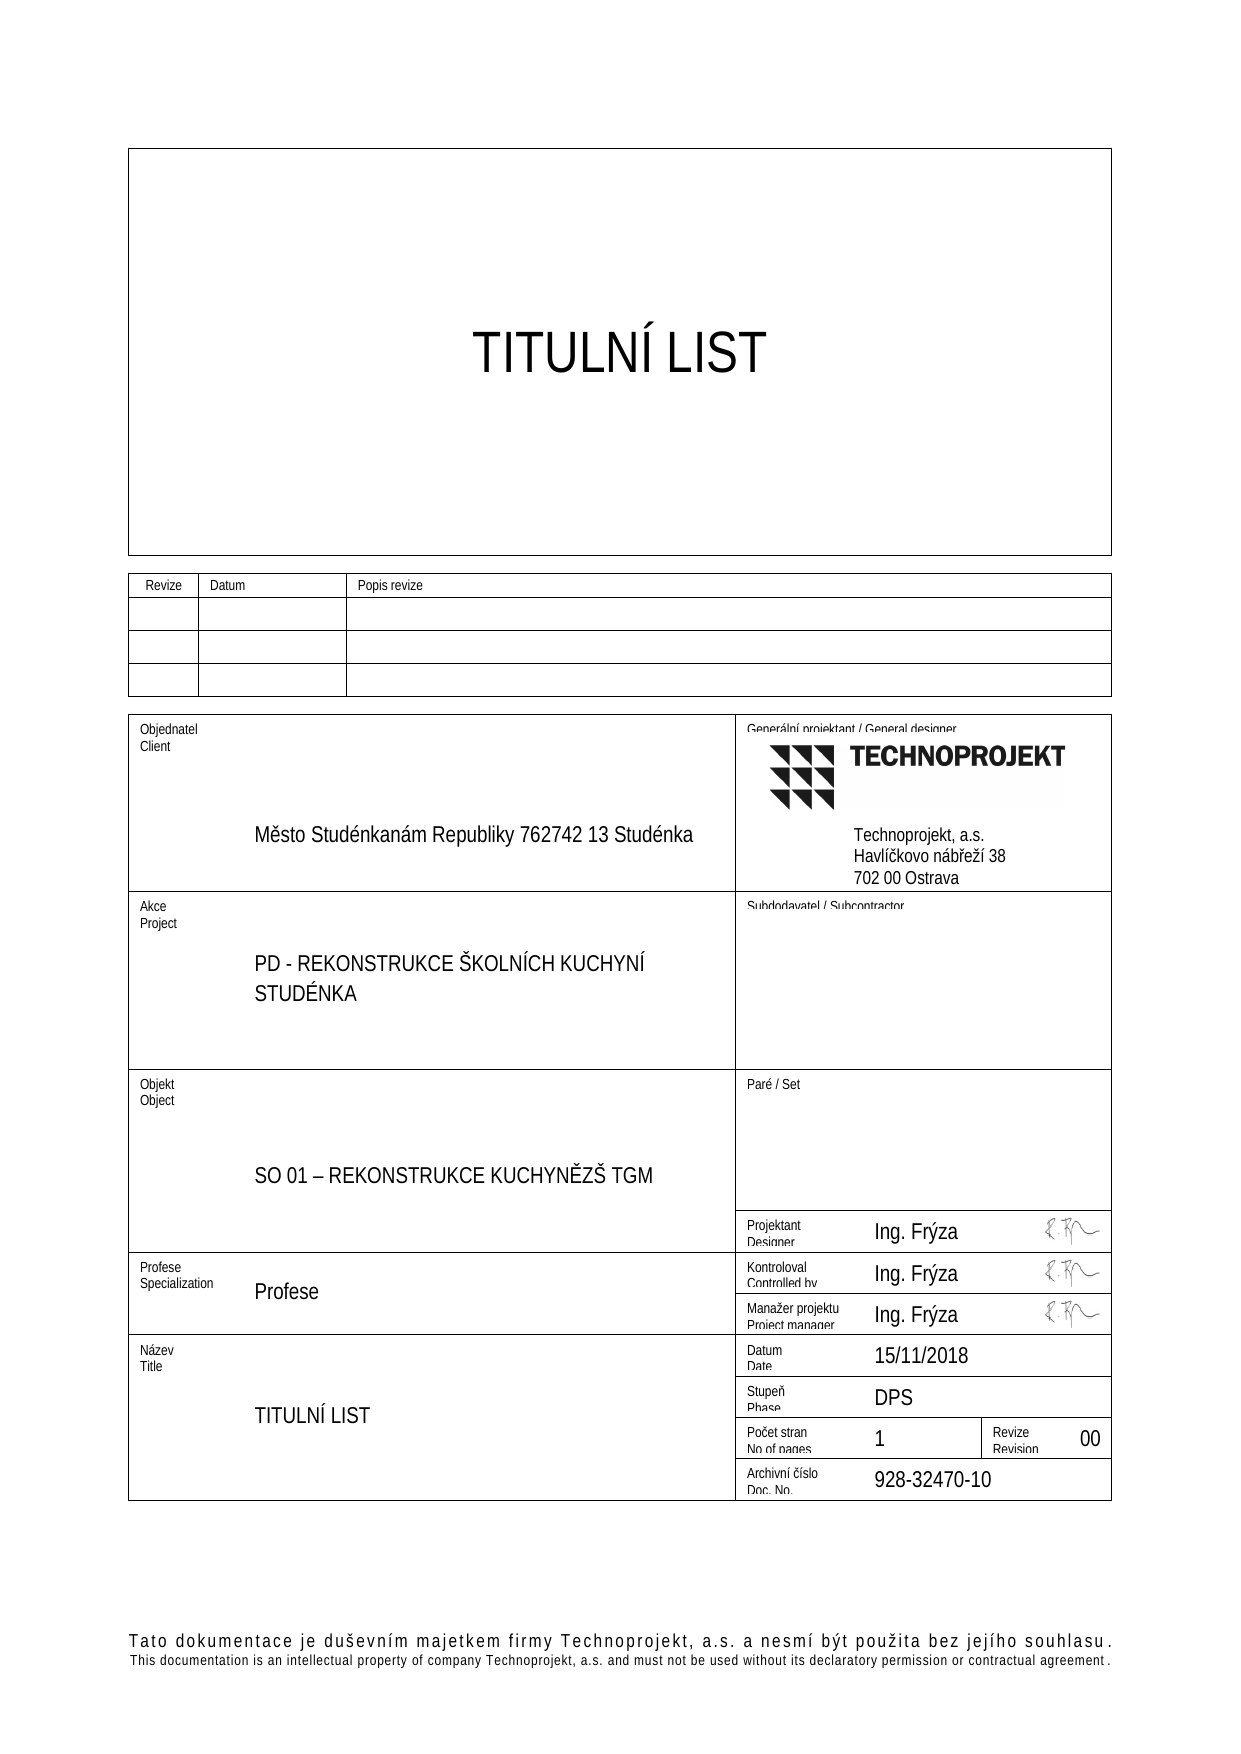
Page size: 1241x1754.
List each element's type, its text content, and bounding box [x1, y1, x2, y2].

table_cell 1 [863, 1418, 981, 1458]
table_cell Archivní číslo Doc. No. [736, 1459, 863, 1500]
table_cell [1034, 1211, 1111, 1252]
table_cell [347, 664, 1111, 696]
table_cell Technoprojekt, a.s. Havlíčkovo nábřeží 38 702 00 Ostrava [736, 738, 1111, 891]
table_cell [863, 1377, 1111, 1417]
table_cell [347, 631, 1111, 663]
picture [1044, 1259, 1100, 1287]
table_header [129, 149, 1111, 555]
table_header Datum [199, 574, 346, 597]
table_cell [1034, 1294, 1111, 1334]
table_cell Akce Project [129, 892, 243, 1068]
table_cell Počet stran No of pages [736, 1418, 863, 1458]
table_cell [863, 1211, 1033, 1252]
table_cell Název Title [129, 1335, 243, 1500]
table_cell Objekt Object [129, 1070, 243, 1252]
picture [1044, 1300, 1100, 1328]
table_cell Stupeň Phase [736, 1377, 863, 1417]
table_cell Revize Revision [982, 1418, 1055, 1458]
table_header Popis revize [347, 574, 1111, 597]
table_cell Paré / Set [736, 1070, 1111, 1210]
table_cell 00 [1055, 1418, 1111, 1458]
table_cell Manažer projektu Project manager [736, 1294, 863, 1334]
table_cell Datum Date [736, 1335, 863, 1376]
table_header Revize [129, 574, 198, 597]
table_header Objednatel Client [129, 715, 243, 891]
table_cell [347, 598, 1111, 630]
table_cell [243, 1335, 735, 1500]
table_cell [1034, 1253, 1111, 1293]
table_cell Projektant Designer [736, 1211, 863, 1252]
table_cell Subdodavatel / Subcontractor [736, 892, 1111, 915]
table_header Generální projektant / General designer [736, 715, 1111, 738]
table_cell [736, 915, 1111, 1068]
picture [1044, 1217, 1100, 1245]
table_cell [243, 1253, 735, 1334]
table_cell [129, 664, 198, 696]
table_cell Kontroloval Controlled by [736, 1253, 863, 1293]
table_cell Profese Specialization [129, 1253, 243, 1334]
picture [769, 745, 1066, 810]
table_cell [863, 1294, 1033, 1334]
table_cell [129, 631, 198, 663]
table_cell [129, 598, 198, 630]
